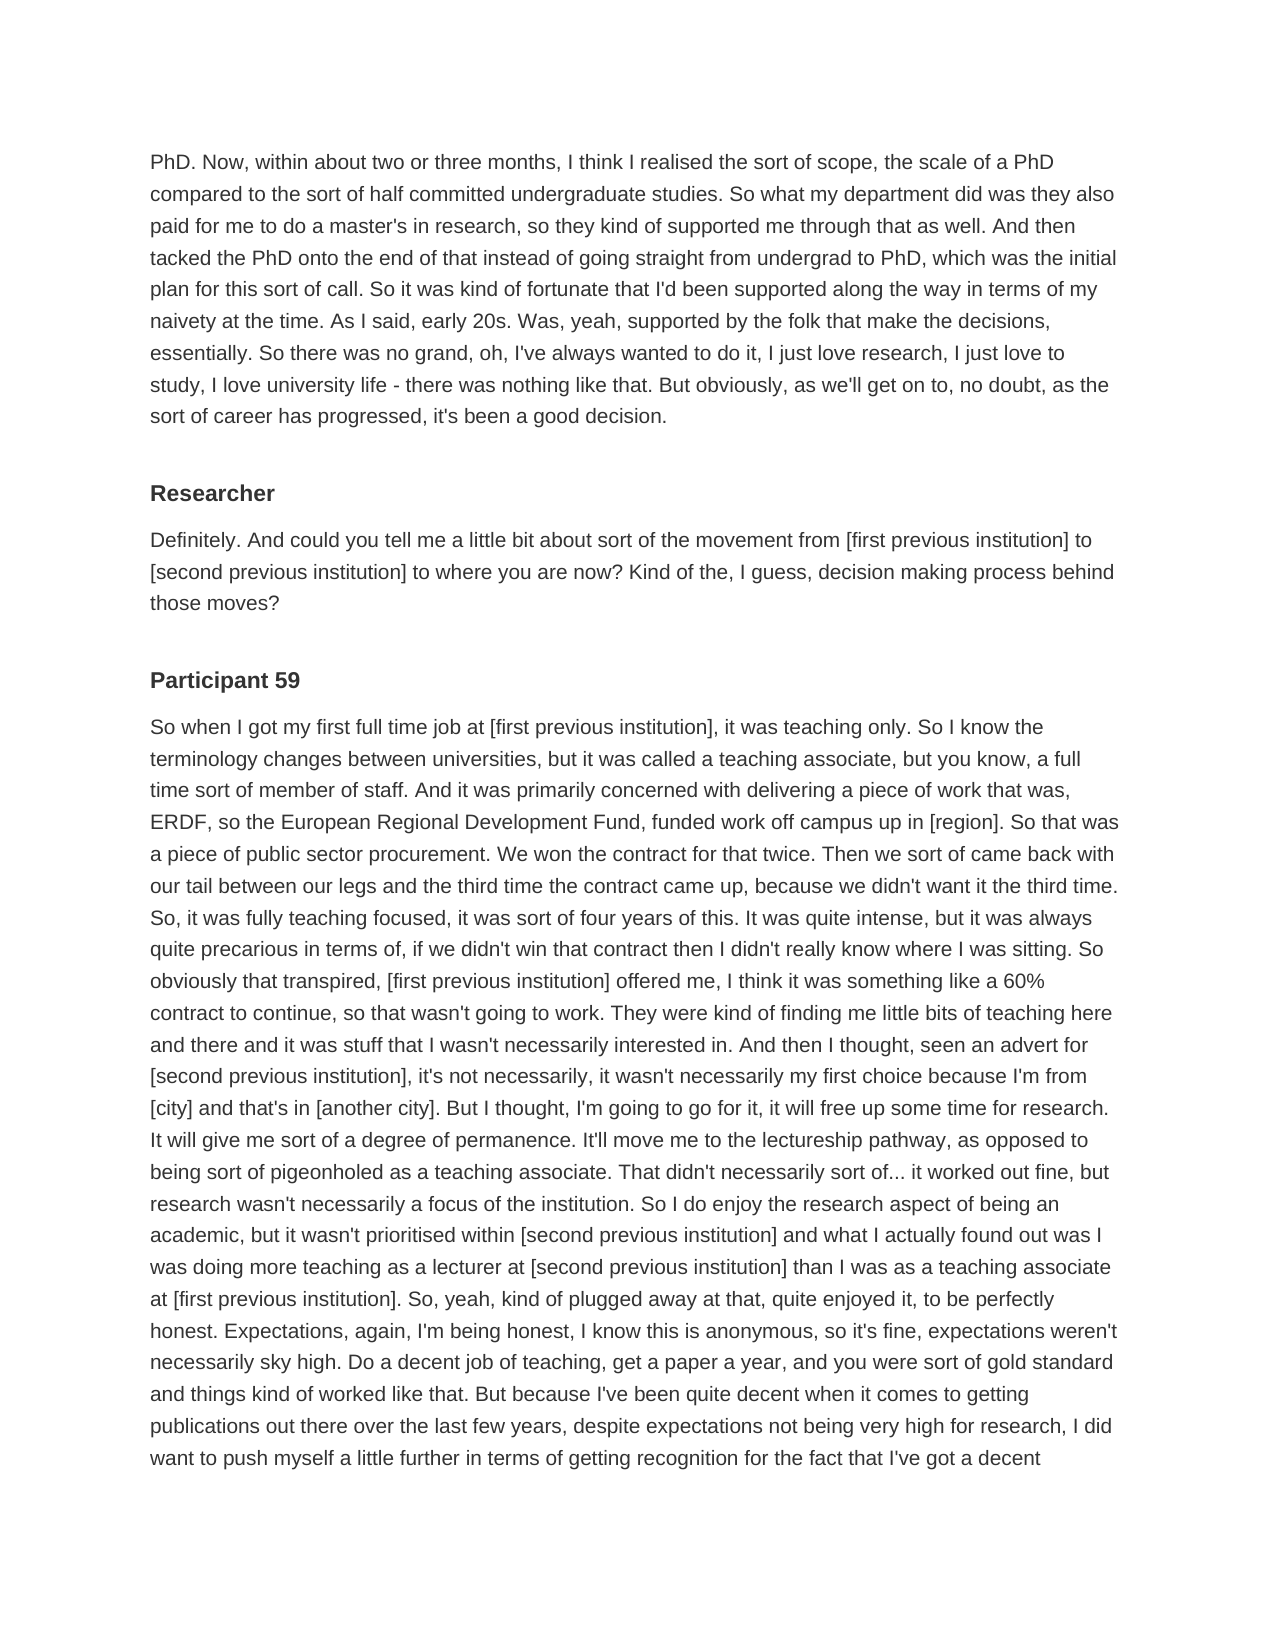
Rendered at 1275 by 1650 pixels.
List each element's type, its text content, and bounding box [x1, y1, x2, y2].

subtitle Researcher [150, 480, 1125, 507]
subtitle Participant 59 [150, 667, 1125, 694]
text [150, 715, 1125, 1469]
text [150, 150, 1125, 428]
text Definitely. And could you tell me a little bit about sort of the movement from [first previous institution] to [second previous institution] to where you are now? Kind of the, I guess, decision making process behind those moves? [150, 528, 1125, 615]
